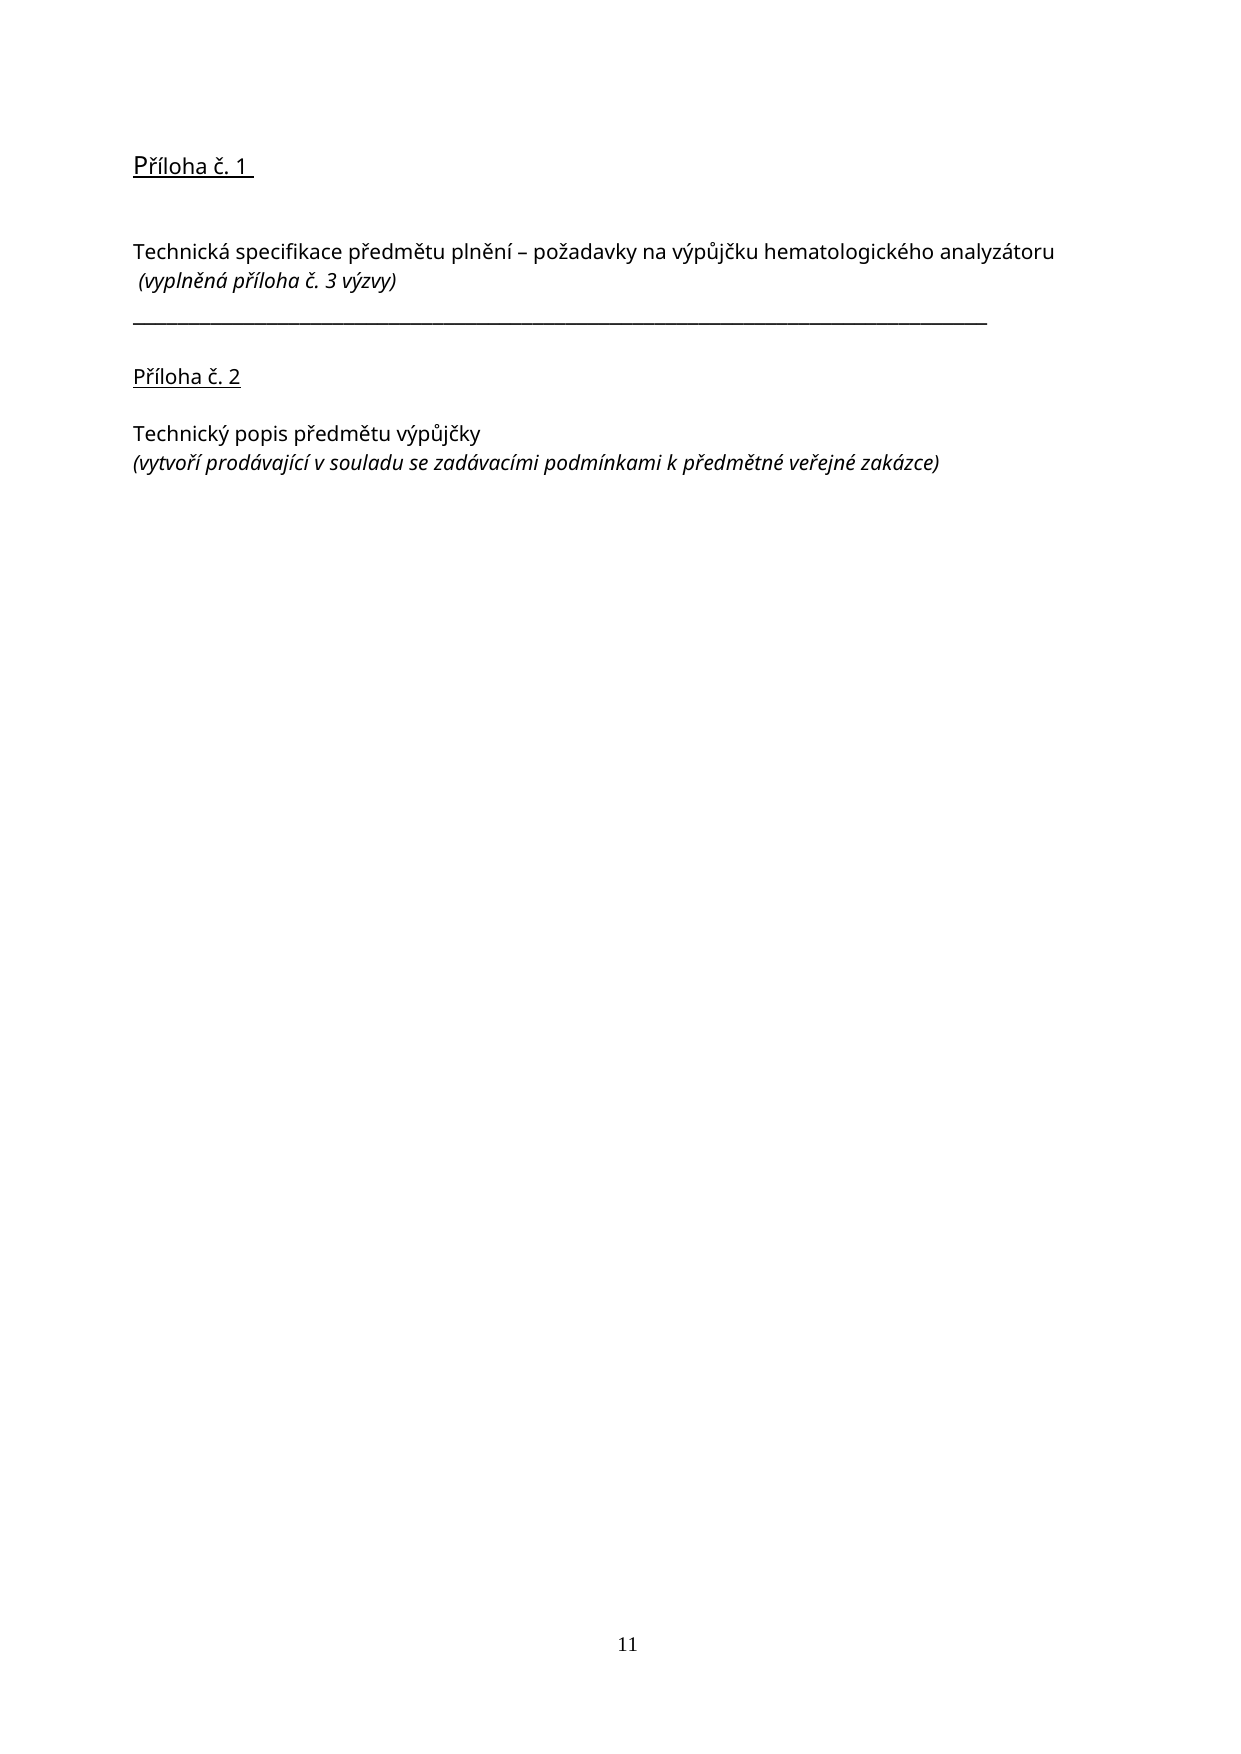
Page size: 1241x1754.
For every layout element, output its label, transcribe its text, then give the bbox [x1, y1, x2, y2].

text (vytvoří prodávající v souladu se zadávacími podmínkami k předmětné veřejné zakázce) [133, 448, 1122, 476]
text Technický popis předmětu výpůjčky [133, 419, 1122, 448]
text (vyplněná příloha č. 3 výzvy) [133, 266, 1122, 294]
text Příloha č. 1 [133, 148, 1122, 182]
text Příloha č. 2 [133, 362, 1122, 391]
text Technická specifikace předmětu plnění – požadavky na výpůjčku hematologického analyzátoru [133, 237, 1122, 266]
text _____________________________________________________________________________ [133, 294, 1122, 328]
